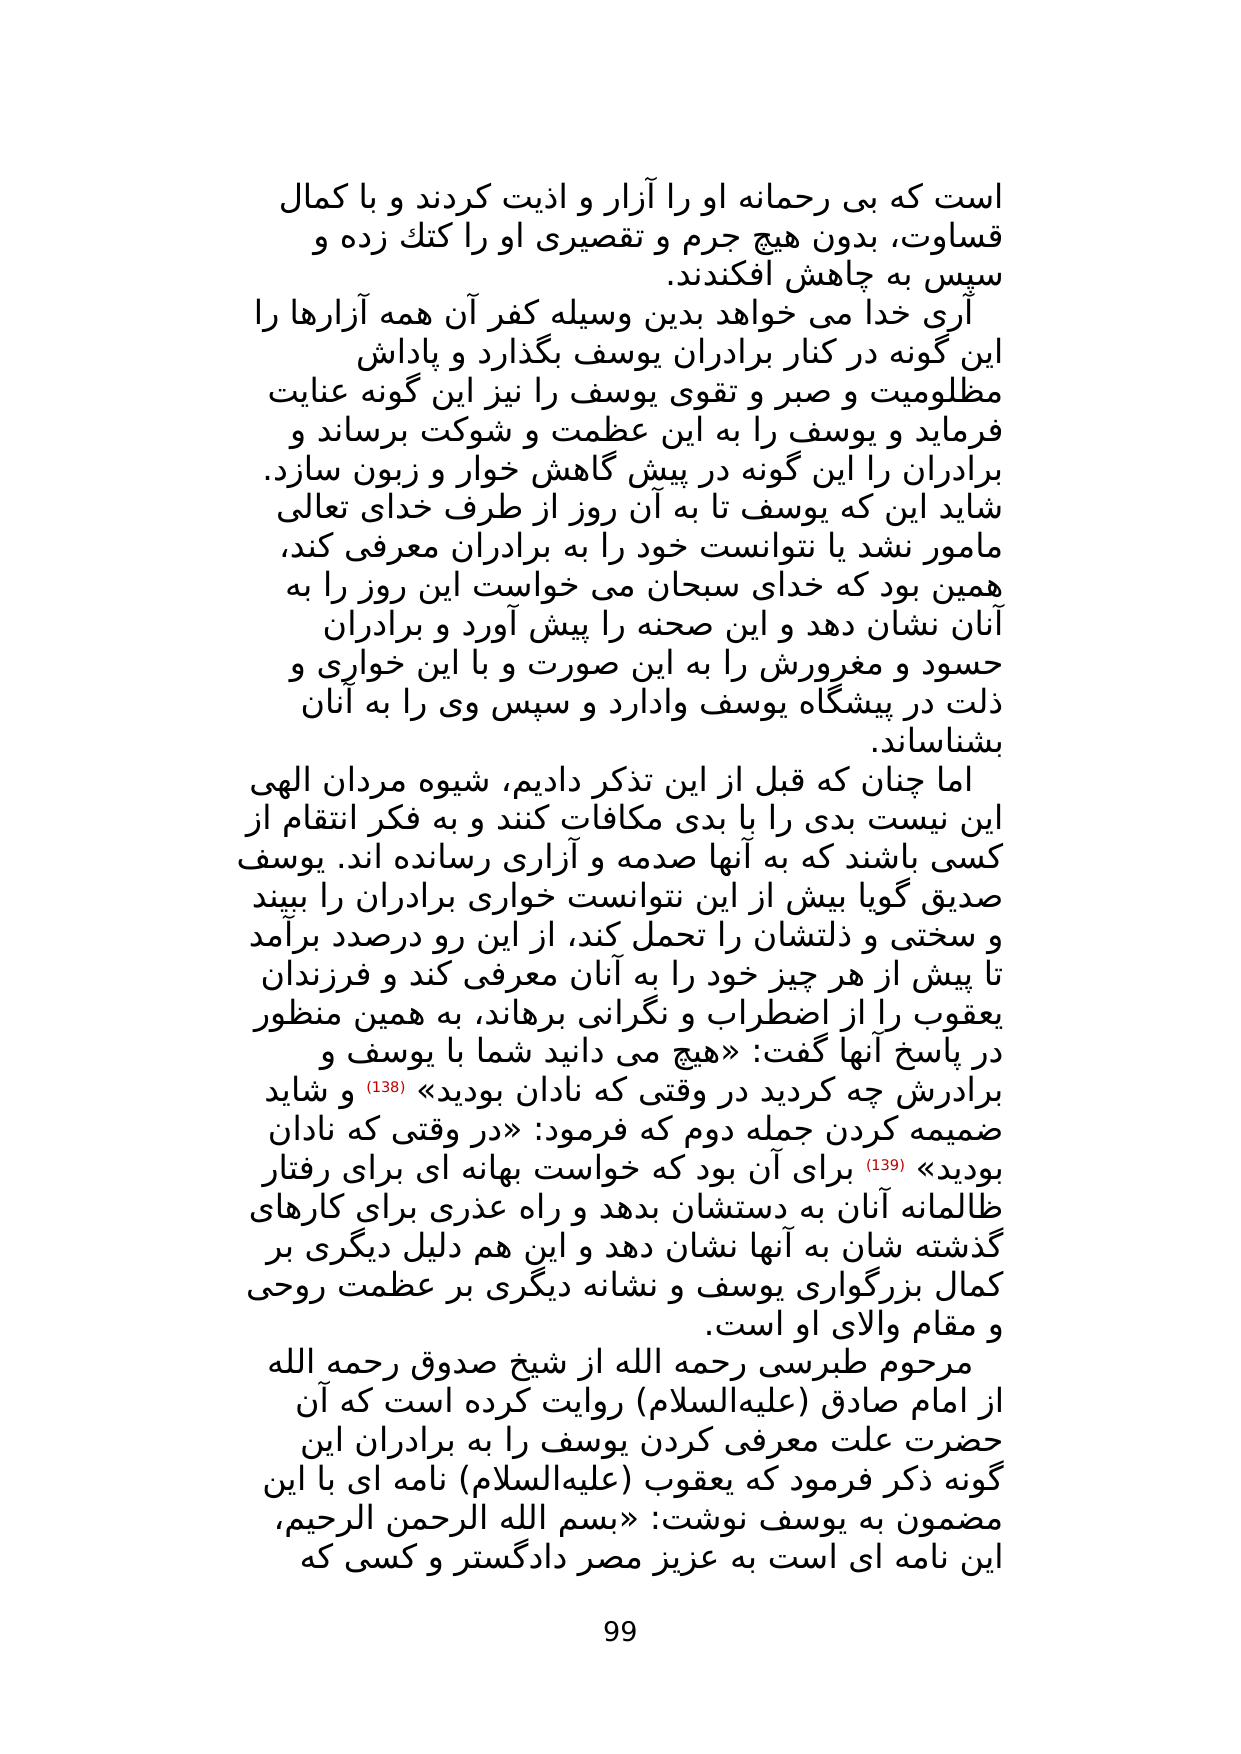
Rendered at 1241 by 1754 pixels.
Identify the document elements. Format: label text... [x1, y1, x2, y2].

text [236, 177, 1004, 294]
text اما چنان كه قبل از اين تذكر داديم، شيوه مردان الهى اين نيست بدى را با بدى مكافات كنند و به فكر انتقام از كسى باشند كه به آنها صدمه و آزارى رسانده اند. يوسف صديق گويا بيش از اين نتوانست خوارى برادران را ببيند و سختى و ذلتشان را تحمل كند، از اين رو درصدد برآمد تا پيش از هر چيز خود را به آنان معرفى كند و فرزندان يعقوب را از اضطراب و نگرانى برهاند، به همين منظور در پاسخ آنها گفت: «هيچ مى دانيد شما با يوسف و برادرش چه كرديد در وقتى كه نادان بوديد» (138) و شايد ضميمه كردن جمله دوم كه فرمود: «در وقتى كه نادان بوديد» (139) براى آن بود كه خواست بهانه اى براى رفتار ظالمانه آنان به دستشان بدهد و راه عذرى براى كارهاى گذشته شان به آنها نشان دهد و اين هم دليل ديگرى بر كمال بزرگوارى يوسف و نشانه ديگرى بر عظمت روحى و مقام والاى او است. [236, 760, 1004, 1343]
text آرى خدا مى خواهد بدين وسيله كفر آن همه آزارها را اين گونه در كنار برادران يوسف بگذارد و پاداش مظلوميت و صبر و تقوى يوسف را نيز اين گونه عنايت فرمايد و يوسف را به اين عظمت و شوكت برساند و برادران را اين گونه در پيش گاهش خوار و زبون سازد. شايد اين كه يوسف تا به آن روز از طرف خداى تعالى مامور نشد يا نتوانست خود را به برادران معرفى كند، همين بود كه خداى سبحان مى خواست اين روز را به آنان نشان دهد و اين صحنه را پيش آورد و برادران حسود و مغرورش را به اين صورت و با اين خوارى و ذلت در پيشگاه يوسف وادارد و سپس وى را به آنان بشناساند. [236, 294, 1004, 760]
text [236, 1343, 1004, 1576]
